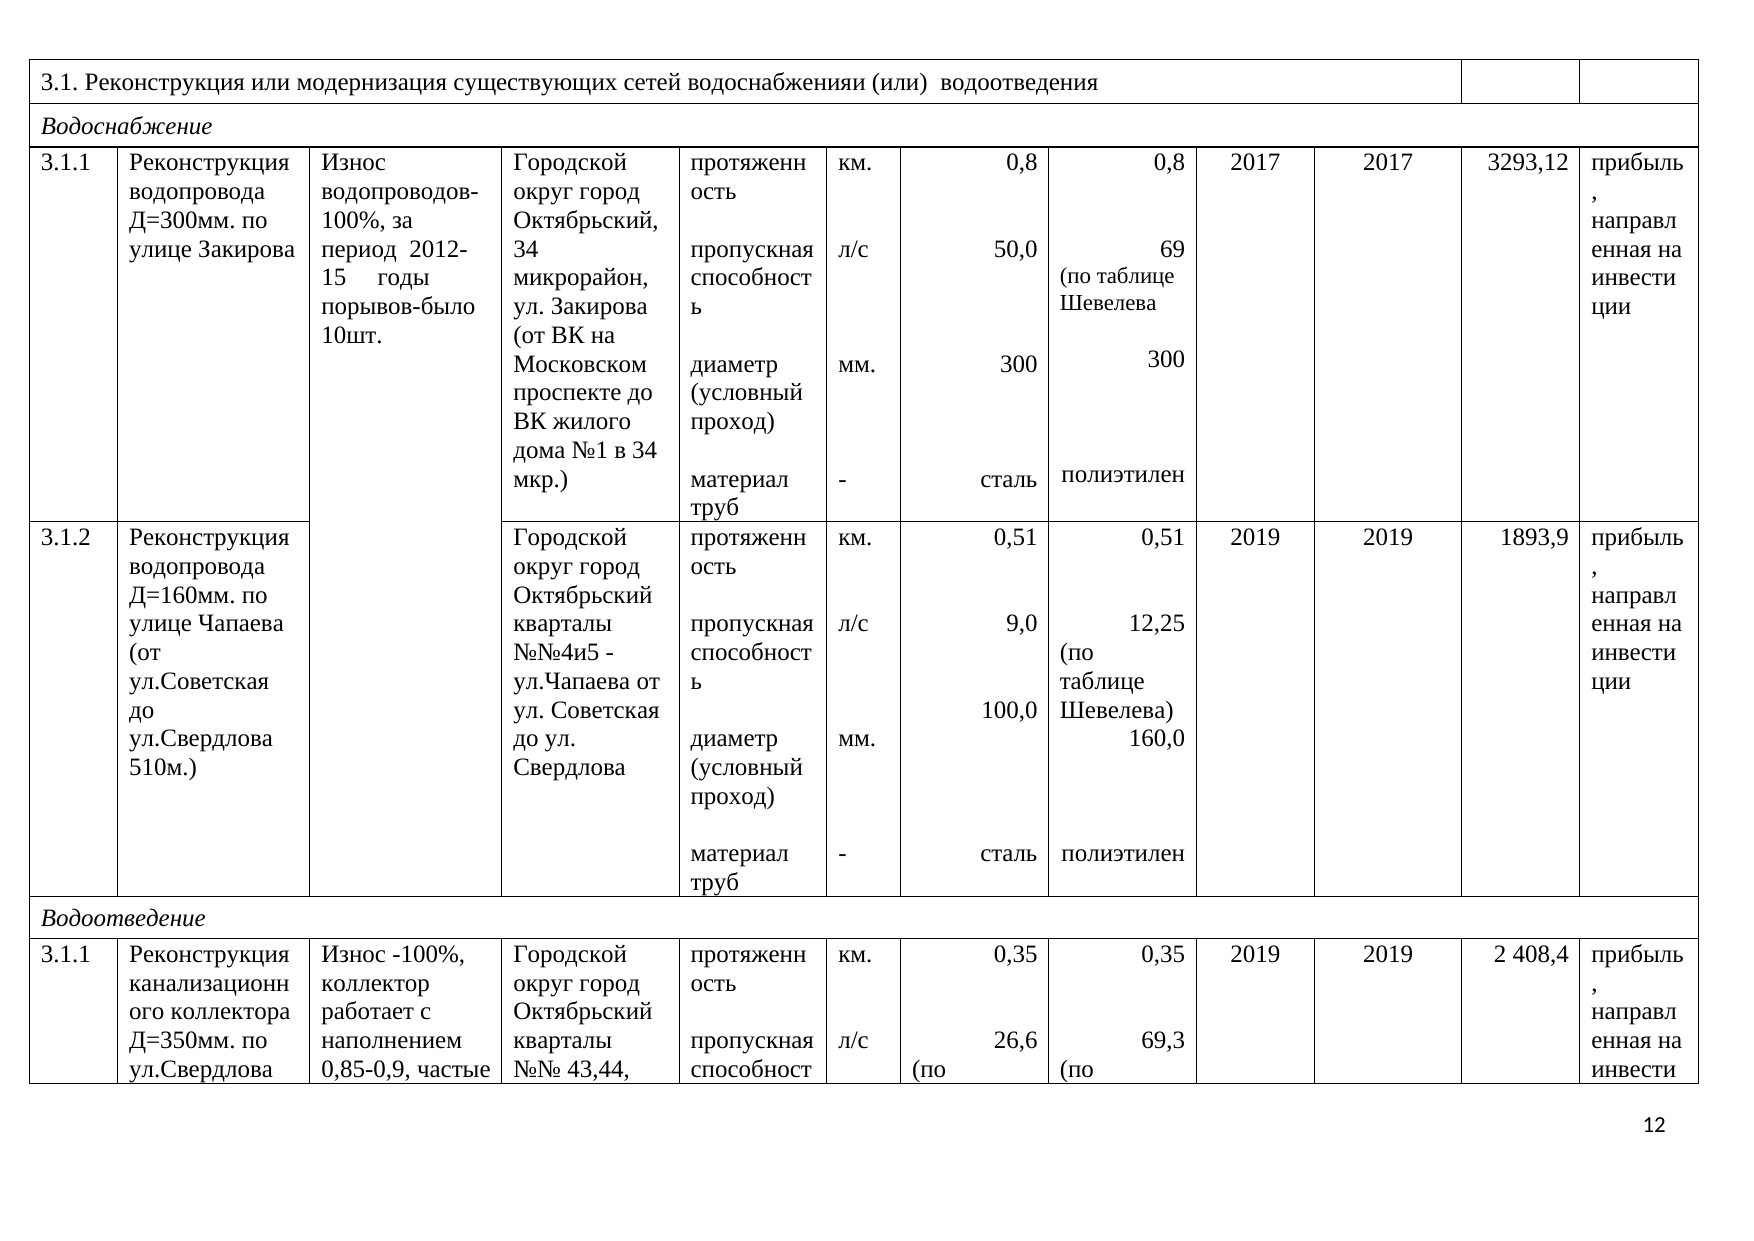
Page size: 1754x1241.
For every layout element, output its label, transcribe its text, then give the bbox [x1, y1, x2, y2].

table_cell [1462, 60, 1579, 103]
table_cell 0,8 69 (по таблице Шевелева 300 полиэтилен [1049, 148, 1196, 521]
table_cell 0,51 12,25 (по таблице Шевелева) 160,0 полиэтилен [1049, 522, 1196, 896]
table_cell 2019 [1315, 522, 1461, 896]
table_cell 3.1.1 [30, 148, 117, 521]
table_cell 0,8 50,0 300 сталь [901, 148, 1048, 521]
table_cell прибыль, направленная на инвестиции [1580, 148, 1698, 521]
table_cell Износ водопроводов-100%, за период 2012-15 годы порывов-было 10шт. [310, 148, 501, 896]
table_cell 2017 [1197, 148, 1314, 521]
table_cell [310, 939, 501, 1083]
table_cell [118, 939, 309, 1083]
table_cell 3.1. Реконструкция или модернизация существующих сетей водоснабженияи (или) водоотведения [30, 60, 1461, 103]
table_cell 3293,12 [1462, 148, 1579, 521]
table_cell 2 408,4 [1462, 939, 1579, 1083]
table_cell 3.1.1 [30, 939, 117, 1083]
table_cell 2019 [1197, 939, 1314, 1083]
table_cell км. л/с мм. - [827, 148, 900, 521]
table_cell 1893,9 [1462, 522, 1579, 896]
table_cell прибыль, направленная на инвестиции [1580, 522, 1698, 896]
table_cell км. л/с мм - [827, 939, 900, 1083]
table_cell протяженность пропускная способность диаметр (условный проход) материал труб [680, 148, 826, 521]
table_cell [901, 939, 1048, 1083]
table_cell Водоснабжение [30, 104, 1698, 146]
table_cell 2019 [1197, 522, 1314, 896]
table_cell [1580, 939, 1698, 1083]
table_cell 2019 [1315, 939, 1461, 1083]
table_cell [1049, 939, 1196, 1083]
table_cell 0,51 9,0 100,0 сталь [901, 522, 1048, 896]
table_cell протяженность пропускная способность диаметр (условный проход) материал труб [680, 522, 826, 896]
table_cell Реконструкция водопровода Д=160мм. по улице Чапаева (от ул.Советская до ул.Свердлова 510м.) [118, 522, 309, 896]
table_cell Городской округ город Октябрьский кварталы №№4и5 - ул.Чапаева от ул. Советская до ул. Свердлова [502, 522, 679, 896]
table_cell [1580, 60, 1698, 103]
table_cell Реконструкция водопровода Д=300мм. по улице Закирова [118, 148, 309, 521]
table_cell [502, 939, 679, 1083]
table_cell 3.1.2 [30, 522, 117, 896]
table_cell Городской округ город Октябрьский, 34 микрорайон, ул. Закирова (от ВК на Московском проспекте до ВК жилого дома №1 в 34 мкр.) [502, 148, 679, 521]
table_cell км. л/с мм. - [827, 522, 900, 896]
table_cell 2017 [1315, 148, 1461, 521]
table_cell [680, 939, 826, 1083]
table_cell Водоотведение [30, 897, 1698, 938]
